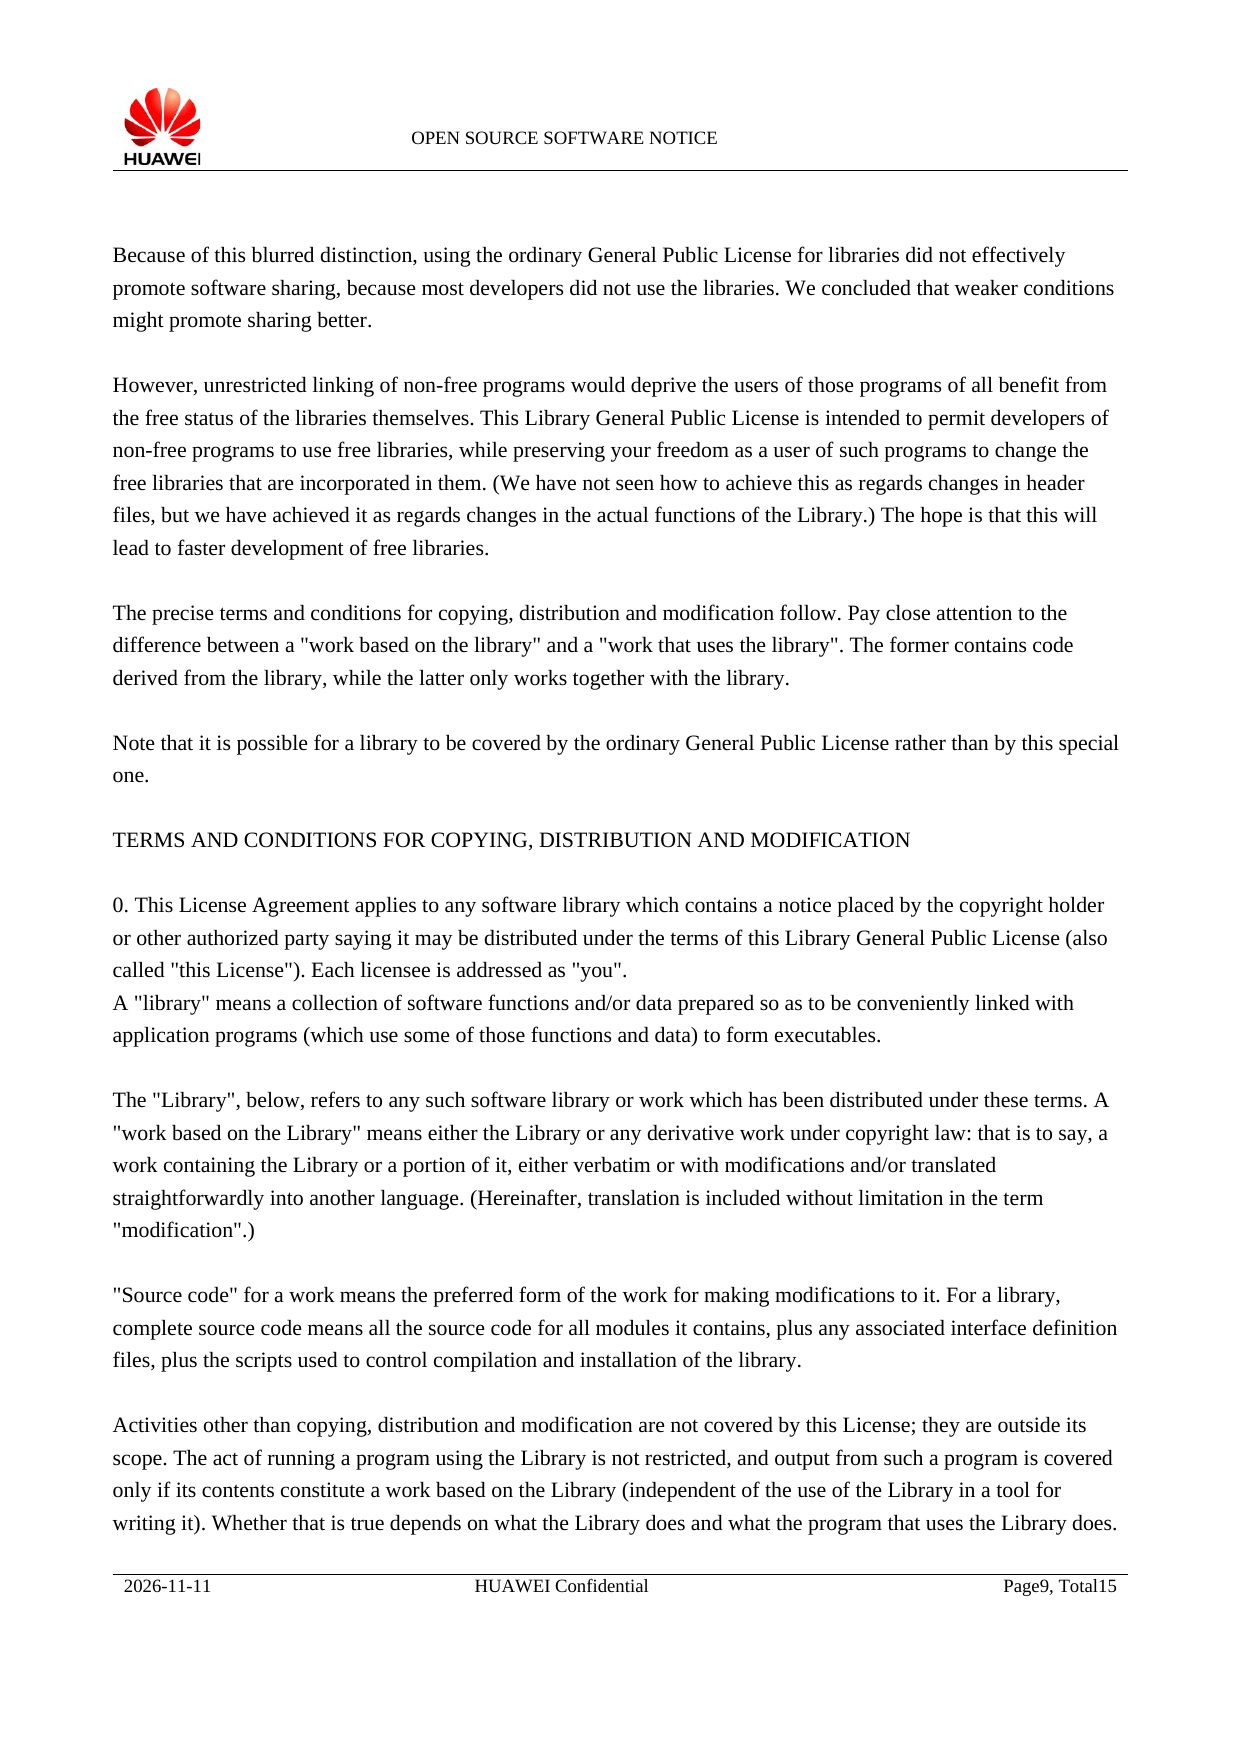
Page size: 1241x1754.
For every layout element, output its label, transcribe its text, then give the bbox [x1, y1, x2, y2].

picture [124, 88, 201, 165]
